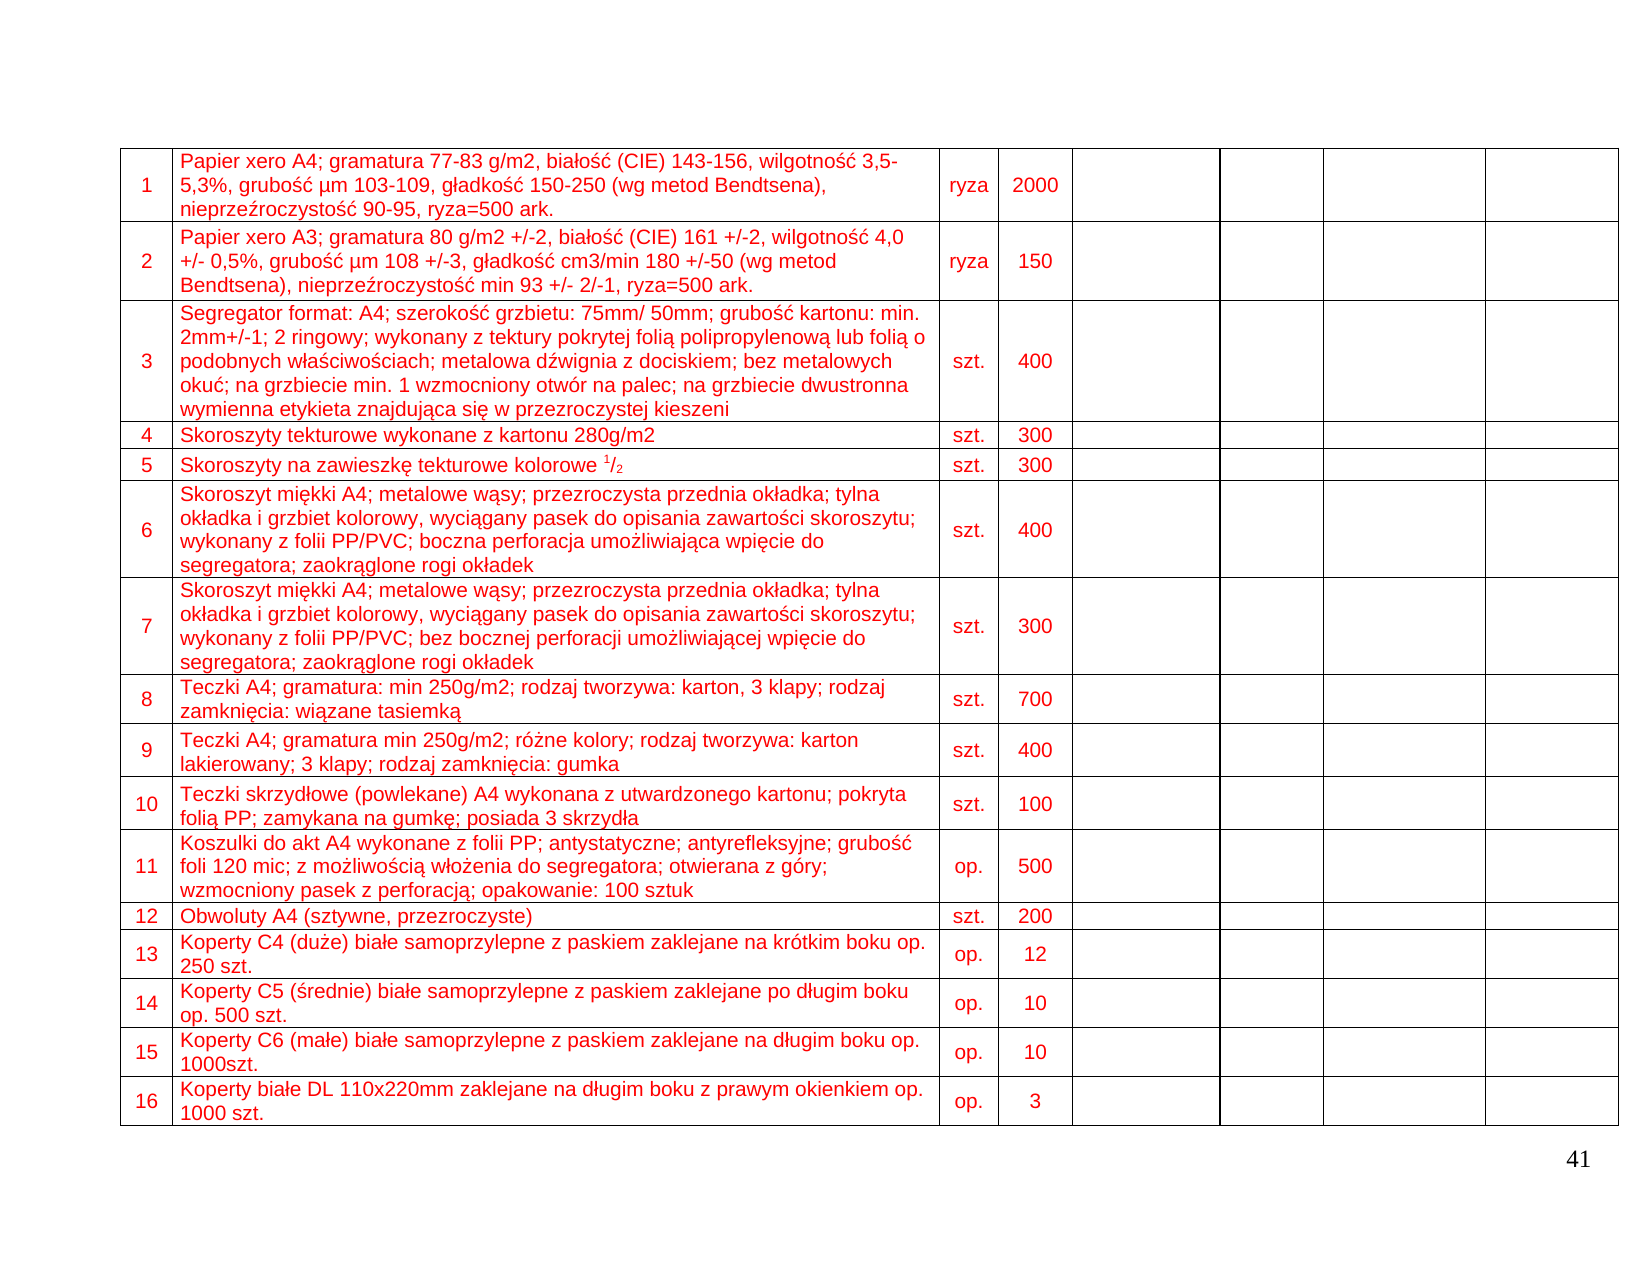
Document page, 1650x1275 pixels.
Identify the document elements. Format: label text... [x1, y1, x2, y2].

table_cell [1221, 449, 1323, 480]
table_cell [1486, 930, 1618, 978]
table_cell 2000 [999, 149, 1072, 221]
table_cell 100 [999, 777, 1072, 829]
table_cell 4 [121, 422, 172, 448]
table_cell [1486, 979, 1618, 1027]
table_cell [1486, 449, 1618, 480]
table_cell 8 [121, 675, 172, 723]
table_cell [1073, 930, 1219, 978]
table_cell [1324, 1077, 1485, 1125]
table_cell 10 [999, 979, 1072, 1027]
table_cell 12 [121, 903, 172, 929]
table_cell [1221, 1028, 1323, 1076]
table_cell 6 [121, 481, 172, 577]
table_cell [1486, 675, 1618, 723]
table_cell [1221, 724, 1323, 776]
table_cell [1486, 1077, 1618, 1125]
table_cell 500 [999, 830, 1072, 902]
table_cell [1486, 578, 1618, 674]
table_cell [1486, 422, 1618, 448]
table_cell Teczki skrzydłowe (powlekane) A4 wykonana z utwardzonego kartonu; pokryta folią PP; zamykana na gumkę; posiada 3 skrzydła [173, 777, 939, 829]
table_cell [1324, 301, 1485, 421]
table_cell 2 [121, 222, 172, 300]
table_cell Segregator format: A4; szerokość grzbietu: 75mm/ 50mm; grubość kartonu: min. 2mm+/-1; 2 ringowy; wykonany z tektury pokrytej folią polipropylenową lub folią o podobnych właściwościach; metalowa dźwignia z dociskiem; bez metalowych okuć; na grzbiecie min. 1 wzmocniony otwór na palec; na grzbiecie dwustronna wymienna etykieta znajdująca się w przezroczystej kieszeni [173, 301, 939, 421]
table_cell [1073, 724, 1219, 776]
table_cell [1073, 449, 1219, 480]
table_cell 200 [999, 903, 1072, 929]
table_cell [1221, 777, 1323, 829]
table_cell [1324, 222, 1485, 300]
table_cell szt. [940, 777, 998, 829]
table_cell Koszulki do akt A4 wykonane z folii PP; antystatyczne; antyrefleksyjne; grubość foli 120 mic; z możliwością włożenia do segregatora; otwierana z góry; wzmocniony pasek z perforacją; opakowanie: 100 sztuk [173, 830, 939, 902]
table_cell [1324, 979, 1485, 1027]
table_cell Koperty białe DL 110x220mm zaklejane na długim boku z prawym okienkiem op. 1000 szt. [173, 1077, 939, 1125]
table_cell [1324, 422, 1485, 448]
table_cell [1073, 222, 1219, 300]
table_cell Koperty C5 (średnie) białe samoprzylepne z paskiem zaklejane po długim boku op. 500 szt. [173, 979, 939, 1027]
table_cell [1073, 903, 1219, 929]
table_cell szt. [940, 675, 998, 723]
table_cell [1486, 149, 1618, 221]
table_cell [1324, 777, 1485, 829]
table_cell 10 [121, 777, 172, 829]
table_cell [1073, 777, 1219, 829]
table_cell [1073, 1077, 1219, 1125]
table_cell 300 [999, 578, 1072, 674]
table_cell [1324, 903, 1485, 929]
table_cell [1324, 481, 1485, 577]
table_cell [1221, 222, 1323, 300]
table_cell [1486, 724, 1618, 776]
table_cell [1486, 777, 1618, 829]
table_cell [1221, 1077, 1323, 1125]
table_cell 400 [999, 481, 1072, 577]
table_cell op. [940, 1077, 998, 1125]
table_cell szt. [940, 724, 998, 776]
table_cell Papier xero A3; gramatura 80 g/m2 +/-2, białość (CIE) 161 +/-2, wilgotność 4,0 +/- 0,5%, grubość µm 108 +/-3, gładkość cm3/min 180 +/-50 (wg metod Bendtsena), nieprzeźroczystość min 93 +/- 2/-1, ryza=500 ark. [173, 222, 939, 300]
table_cell 700 [999, 675, 1072, 723]
table_cell op. [940, 979, 998, 1027]
table_cell 300 [999, 422, 1072, 448]
table_cell [1073, 578, 1219, 674]
table_cell [1221, 578, 1323, 674]
table_cell [1324, 449, 1485, 480]
table_cell szt. [940, 422, 998, 448]
table_cell [1324, 830, 1485, 902]
table_cell [1073, 149, 1219, 221]
table_cell [1324, 675, 1485, 723]
table_cell szt. [940, 903, 998, 929]
table_cell 15 [121, 1028, 172, 1076]
table_cell szt. [940, 301, 998, 421]
table_cell [1486, 830, 1618, 902]
table_cell 5 [121, 449, 172, 480]
table_cell [1324, 578, 1485, 674]
table_cell [1073, 301, 1219, 421]
table_cell Koperty C4 (duże) białe samoprzylepne z paskiem zaklejane na krótkim boku op. 250 szt. [173, 930, 939, 978]
table_cell [1221, 481, 1323, 577]
table_cell 150 [999, 222, 1072, 300]
table_cell 14 [121, 979, 172, 1027]
table_cell op. [940, 830, 998, 902]
table_cell [1221, 301, 1323, 421]
table_cell Skoroszyt miękki A4; metalowe wąsy; przezroczysta przednia okładka; tylna okładka i grzbiet kolorowy, wyciągany pasek do opisania zawartości skoroszytu; wykonany z folii PP/PVC; boczna perforacja umożliwiająca wpięcie do segregatora; zaokrąglone rogi okładek [173, 481, 939, 577]
table_cell 300 [999, 449, 1072, 480]
table_cell [1221, 979, 1323, 1027]
table_cell [1486, 903, 1618, 929]
table_cell Obwoluty A4 (sztywne, przezroczyste) [173, 903, 939, 929]
table_cell 11 [121, 830, 172, 902]
table_cell 10 [999, 1028, 1072, 1076]
table_cell Teczki A4; gramatura: min 250g/m2; rodzaj tworzywa: karton, 3 klapy; rodzaj zamknięcia: wiązane tasiemką [173, 675, 939, 723]
table_cell [1324, 149, 1485, 221]
table_cell op. [940, 1028, 998, 1076]
table_cell szt. [940, 481, 998, 577]
table_cell szt. [940, 449, 998, 480]
table_cell Teczki A4; gramatura min 250g/m2; różne kolory; rodzaj tworzywa: karton lakierowany; 3 klapy; rodzaj zamknięcia: gumka [173, 724, 939, 776]
table_cell [1486, 222, 1618, 300]
table_cell 9 [121, 724, 172, 776]
table_cell [1221, 903, 1323, 929]
table_cell [1221, 930, 1323, 978]
table_cell 3 [121, 301, 172, 421]
table_cell Skoroszyty tekturowe wykonane z kartonu 280g/m2 [173, 422, 939, 448]
table_cell [1073, 979, 1219, 1027]
table_cell 400 [999, 301, 1072, 421]
table_cell 7 [121, 578, 172, 674]
table_cell [1486, 1028, 1618, 1076]
table_cell 400 [999, 724, 1072, 776]
table_cell 3 [999, 1077, 1072, 1125]
table_cell [1221, 830, 1323, 902]
table_cell ryza [940, 149, 998, 221]
table_cell [1073, 675, 1219, 723]
table_cell [1073, 481, 1219, 577]
table_cell [1486, 481, 1618, 577]
table_cell [1073, 1028, 1219, 1076]
table_cell op. [940, 930, 998, 978]
table_cell 16 [121, 1077, 172, 1125]
table_cell [1221, 149, 1323, 221]
table_cell 1 [121, 149, 172, 221]
table_cell [1221, 422, 1323, 448]
table_cell Skoroszyt miękki A4; metalowe wąsy; przezroczysta przednia okładka; tylna okładka i grzbiet kolorowy, wyciągany pasek do opisania zawartości skoroszytu; wykonany z folii PP/PVC; bez bocznej perforacji umożliwiającej wpięcie do segregatora; zaokrąglone rogi okładek [173, 578, 939, 674]
table_cell ryza [940, 222, 998, 300]
table_cell [1324, 1028, 1485, 1076]
table_cell [1324, 930, 1485, 978]
table_cell Papier xero A4; gramatura 77-83 g/m2, białość (CIE) 143-156, wilgotność 3,5-5,3%, grubość µm 103-109, gładkość 150-250 (wg metod Bendtsena), nieprzeźroczystość 90-95, ryza=500 ark. [173, 149, 939, 221]
table_cell [1221, 675, 1323, 723]
table_cell 13 [121, 930, 172, 978]
table_cell 12 [999, 930, 1072, 978]
table_cell [1073, 830, 1219, 902]
table_cell Skoroszyty na zawieszkę tekturowe kolorowe 1/2 [173, 449, 939, 480]
table_cell [1073, 422, 1219, 448]
table_cell Koperty C6 (małe) białe samoprzylepne z paskiem zaklejane na długim boku op. 1000szt. [173, 1028, 939, 1076]
table_cell [1324, 724, 1485, 776]
table_cell szt. [940, 578, 998, 674]
table_cell [1486, 301, 1618, 421]
